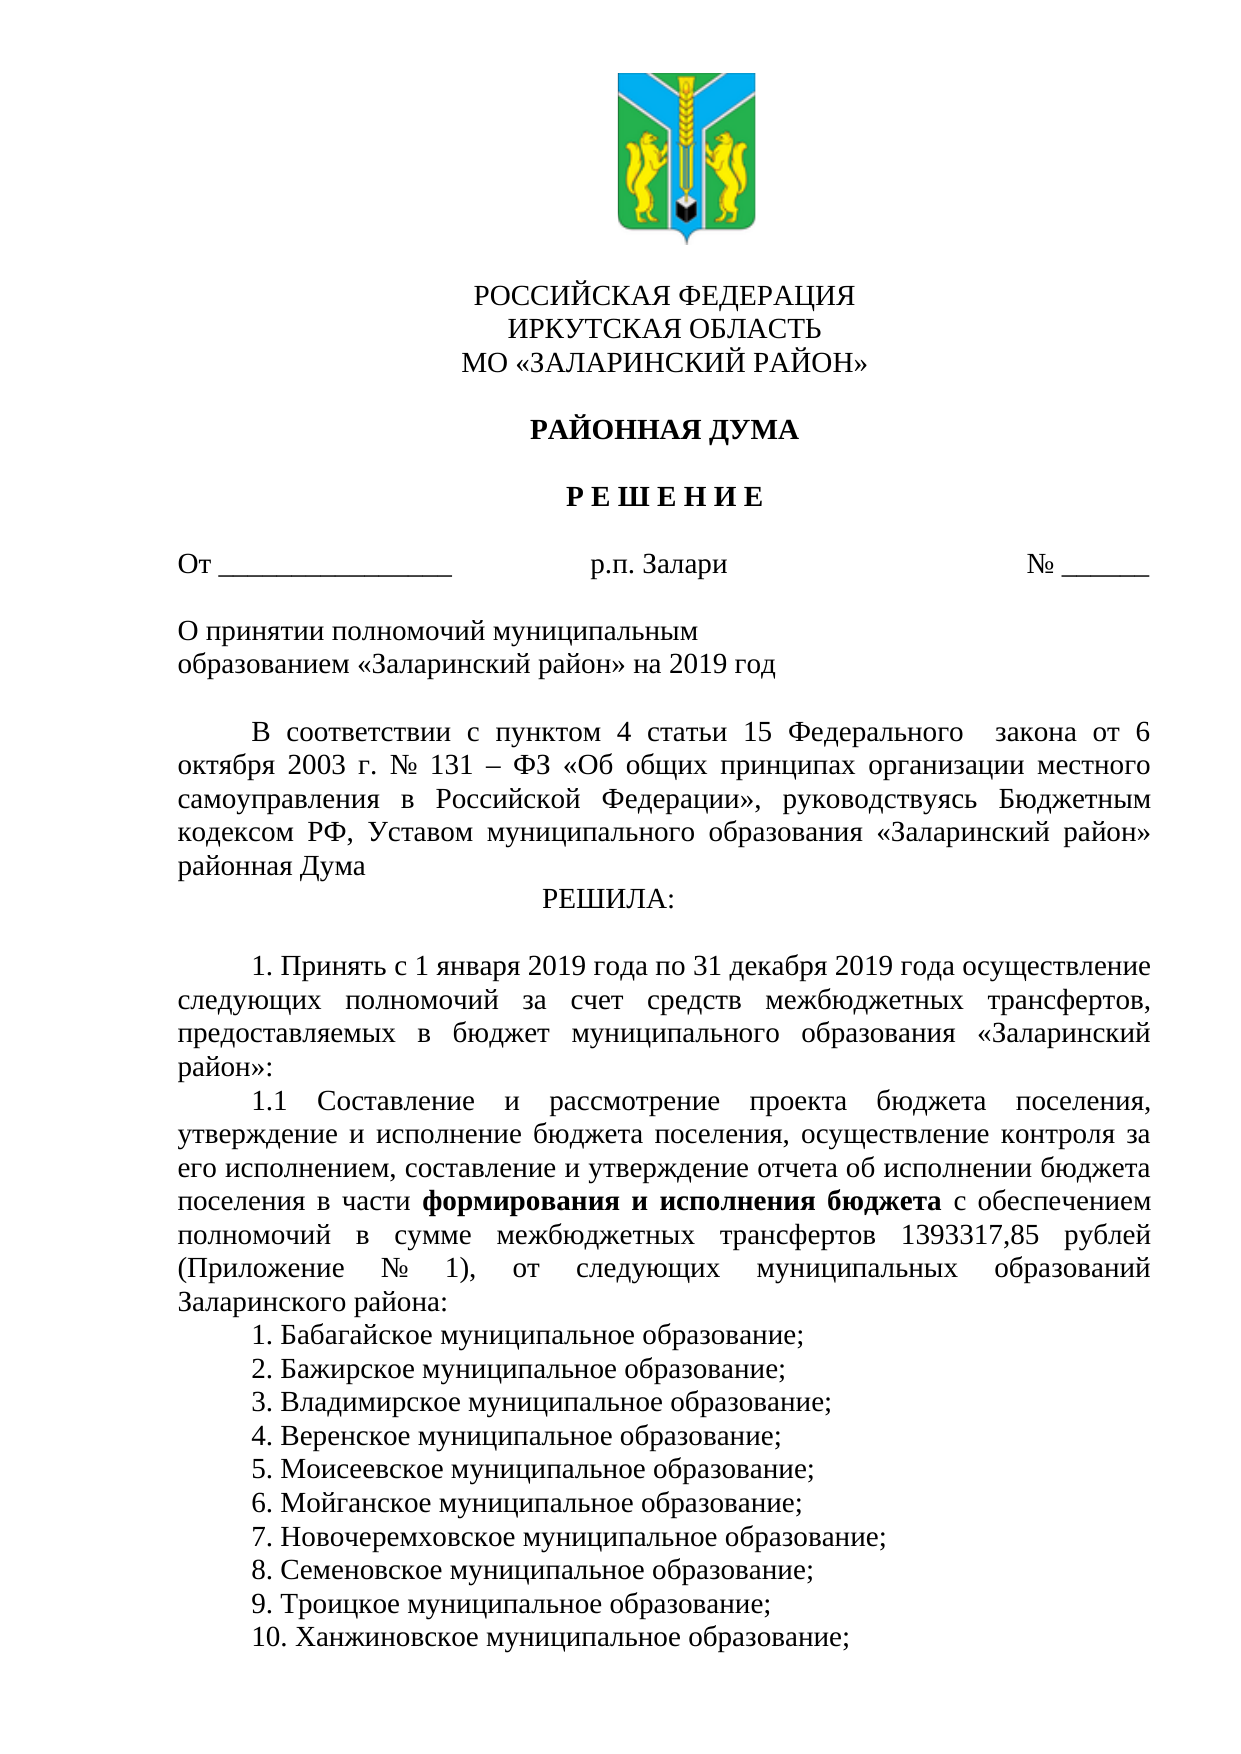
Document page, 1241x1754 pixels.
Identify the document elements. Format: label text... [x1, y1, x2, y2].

text образованием «Заларинский район» на 2019 год [177, 647, 1152, 680]
text 3. Владимирское муниципальное образование; [177, 1384, 1152, 1418]
text 4. Веренское муниципальное образование; [177, 1418, 1152, 1452]
text 8. Семеновское муниципальное образование; [177, 1552, 1152, 1586]
picture [617, 90, 756, 245]
text 10. Ханжиновское муниципальное образование; [177, 1619, 1152, 1653]
text 9. Троицкое муниципальное образование; [177, 1586, 1152, 1619]
subtitle МО «ЗАЛАРИНСКИЙ РАЙОН» [177, 345, 1152, 378]
subtitle РОССИЙСКАЯ ФЕДЕРАЦИЯ [177, 278, 1152, 311]
text РАЙОННАЯ ДУМА [177, 412, 1152, 445]
picture [647, 73, 726, 223]
text От ________________ р.п. Залари № ______ [177, 546, 1152, 579]
text 2. Бажирское муниципальное образование; [177, 1351, 1152, 1384]
text 1. Принять с 1 января 2019 года по 31 декабря 2019 года осуществление следующих полномочий за счет средств межбюджетных трансфертов, предоставляемых в бюджет муниципального образования «Заларинский район»: [177, 948, 1152, 1083]
text 5. Моисеевское муниципальное образование; [177, 1452, 1152, 1485]
text В соответствии с пунктом 4 статьи 15 Федерального закона от 6 октября 2003 г. № 131 – ФЗ «Об общих принципах организации местного самоуправления в Российской Федерации», руководствуясь Бюджетным кодексом РФ, Уставом муниципального образования «Заларинский район» районная Дума [177, 714, 1152, 881]
text 1.1 Составление и рассмотрение проекта бюджета поселения, утверждение и исполнение бюджета поселения, осуществление контроля за его исполнением, составление и утверждение отчета об исполнении бюджета поселения в части формирования и исполнения бюджета с обеспечением полномочий в сумме межбюджетных трансфертов 1393317,85 рублей (Приложение № 1), от следующих муниципальных образований Заларинского района: [177, 1083, 1152, 1317]
text РЕШИЛА: [177, 881, 1152, 915]
text Р Е Ш Е Н И Е [177, 479, 1152, 512]
text 1. Бабагайское муниципальное образование; [177, 1317, 1152, 1351]
text О принятии полномочий муниципальным [177, 613, 1152, 647]
subtitle ИРКУТСКАЯ ОБЛАСТЬ [177, 311, 1152, 345]
text 6. Мойганское муниципальное образование; [177, 1485, 1152, 1519]
text 7. Новочеремховское муниципальное образование; [177, 1519, 1152, 1552]
